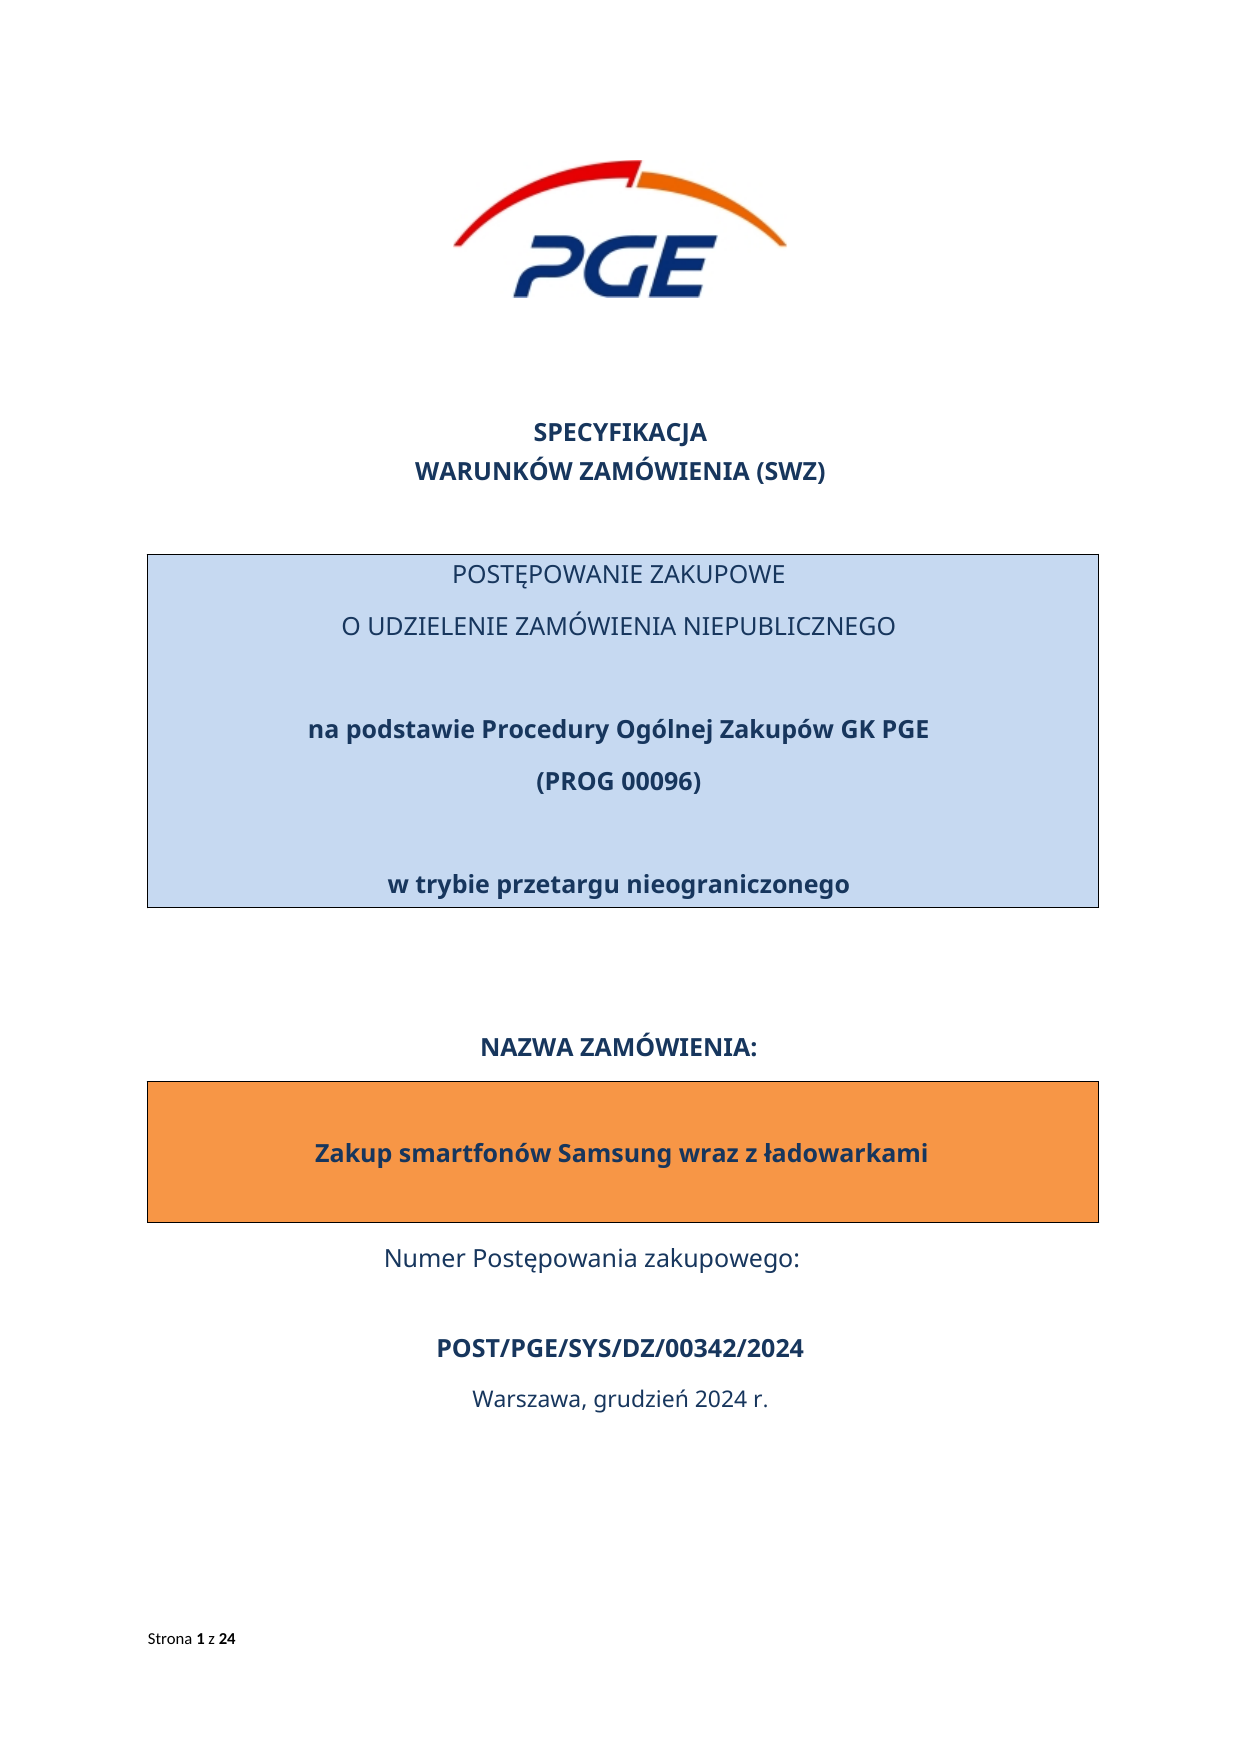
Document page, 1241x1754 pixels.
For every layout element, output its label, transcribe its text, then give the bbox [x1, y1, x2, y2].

text Warszawa, grudzień 2024 r. [148, 1383, 1093, 1414]
text w trybie przetargu nieograniczonego [148, 864, 1098, 907]
text NAZWA ZAMÓWIENIA: [148, 1029, 1090, 1063]
text O UDZIELENIE ZAMÓWIENIA NIEPUBLICZNEGO [148, 606, 1098, 643]
text POST/PGE/SYS/DZ/00342/2024 [148, 1292, 1093, 1365]
text (PROG 00096) [148, 761, 1098, 798]
text POSTĘPOWANIE ZAKUPOWE [148, 555, 1098, 591]
text na podstawie Procedury Ogólnej Zakupów GK PGE [148, 709, 1098, 746]
text SPECYFIKACJA WARUNKÓW ZAMÓWIENIA (SWZ) [148, 415, 1093, 488]
picture [453, 160, 788, 298]
text Numer Postępowania zakupowego: [148, 1240, 1036, 1274]
text Zakup smartfonów Samsung wraz z ładowarkami [148, 1133, 1098, 1170]
